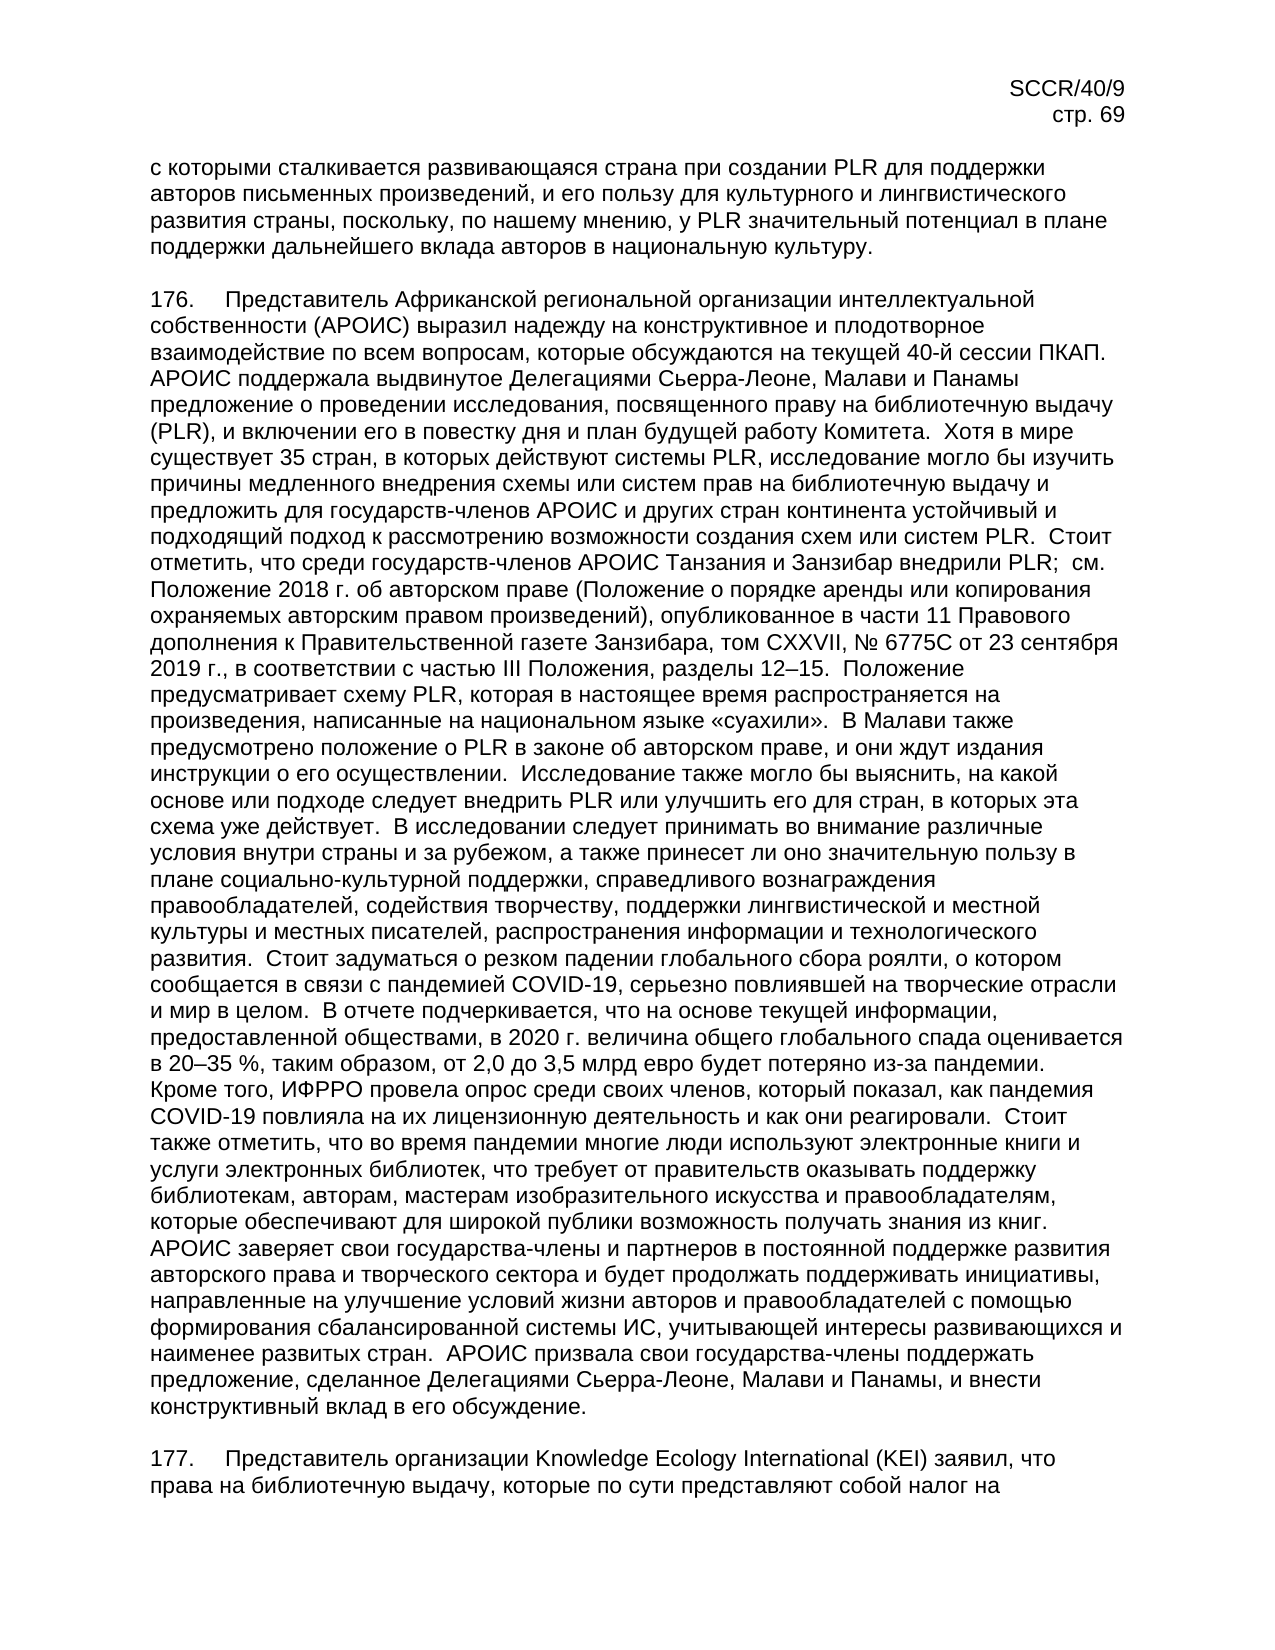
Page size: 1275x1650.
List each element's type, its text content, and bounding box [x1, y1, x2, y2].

list Представитель Африканской региональной организации интеллектуальной собственности (АРОИС) выразил надежду на конструктивное и плодотворное взаимодействие по всем вопросам, которые обсуждаются на текущей 40-й сессии ПКАП. АРОИС поддержала выдвинутое Делегациями Сьерра-Леоне, Малави и Панамы предложение о проведении исследования, посвященного праву на библиотечную выдачу (PLR), и включении его в повестку дня и план будущей работу Комитета. Хотя в мире существует 35 стран, в которых действуют системы PLR, исследование могло бы изучить причины медленного внедрения схемы или систем прав на библиотечную выдачу и предложить для государств-членов АРОИС и других стран континента устойчивый и подходящий подход к рассмотрению возможности создания схем или систем PLR. Стоит отметить, что среди государств-членов АРОИС Танзания и Занзибар внедрили PLR; см. Положение 2018 г. об авторском праве (Положение о порядке аренды или копирования охраняемых авторским правом произведений), опубликованное в части 11 Правового дополнения к Правительственной газете Занзибара, том CXXVII, № 6775C от 23 сентября 2019 г., в соответствии с частью III Положения, разделы 12–15. Положение предусматривает схему PLR, которая в настоящее время распространяется на произведения, написанные на национальном языке «суахили». В Малави также предусмотрено положение о PLR в законе об авторском праве, и они ждут издания инструкции о его осуществлении. Исследование также могло бы выяснить, на какой основе или подходе следует внедрить PLR или улучшить его для стран, в которых эта схема уже действует. В исследовании следует принимать во внимание различные условия внутри страны и за рубежом, а также принесет ли оно значительную пользу в плане социально-культурной поддержки, справедливого вознаграждения правообладателей, содействия творчеству, поддержки лингвистической и местной культуры и местных писателей, распространения информации и технологического развития. Стоит задуматься о резком падении глобального сбора роялти, о котором сообщается в связи с пандемией COVID-19, серьезно повлиявшей на творческие отрасли и мир в целом. В отчете подчеркивается, что на основе текущей информации, предоставленной обществами, в 2020 г. величина общего глобального спада оценивается в 20–35 %, таким образом, от 2,0 до 3,5 млрд евро будет потеряно из-за пандемии. Кроме того, ИФРРО провела опрос среди своих членов, который показал, как пандемия COVID-19 повлияла на их лицензионную деятельность и как они реагировали. Стоит также отметить, что во время пандемии многие люди используют электронные книги и услуги электронных библиотек, что требует от правительств оказывать поддержку библиотекам, авторам, мастерам изобразительного искусства и правообладателям, которые обеспечивают для широкой публики возможность получать знания из книг. АРОИС заверяет свои государства-члены и партнеров в постоянной поддержке развития авторского права и творческого сектора и будет продолжать поддерживать инициативы, направленные на улучшение условий жизни авторов и правообладателей с помощью формирования сбалансированной системы ИС, учитывающей интересы развивающихся и наименее развитых стран. АРОИС призвала свои государства-члены поддержать предложение, сделанное Делегациями Сьерра-Леоне, Малави и Панамы, и внести конструктивный вклад в его обсуждение. [150, 286, 1125, 1419]
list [150, 1445, 1125, 1498]
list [150, 154, 1125, 259]
